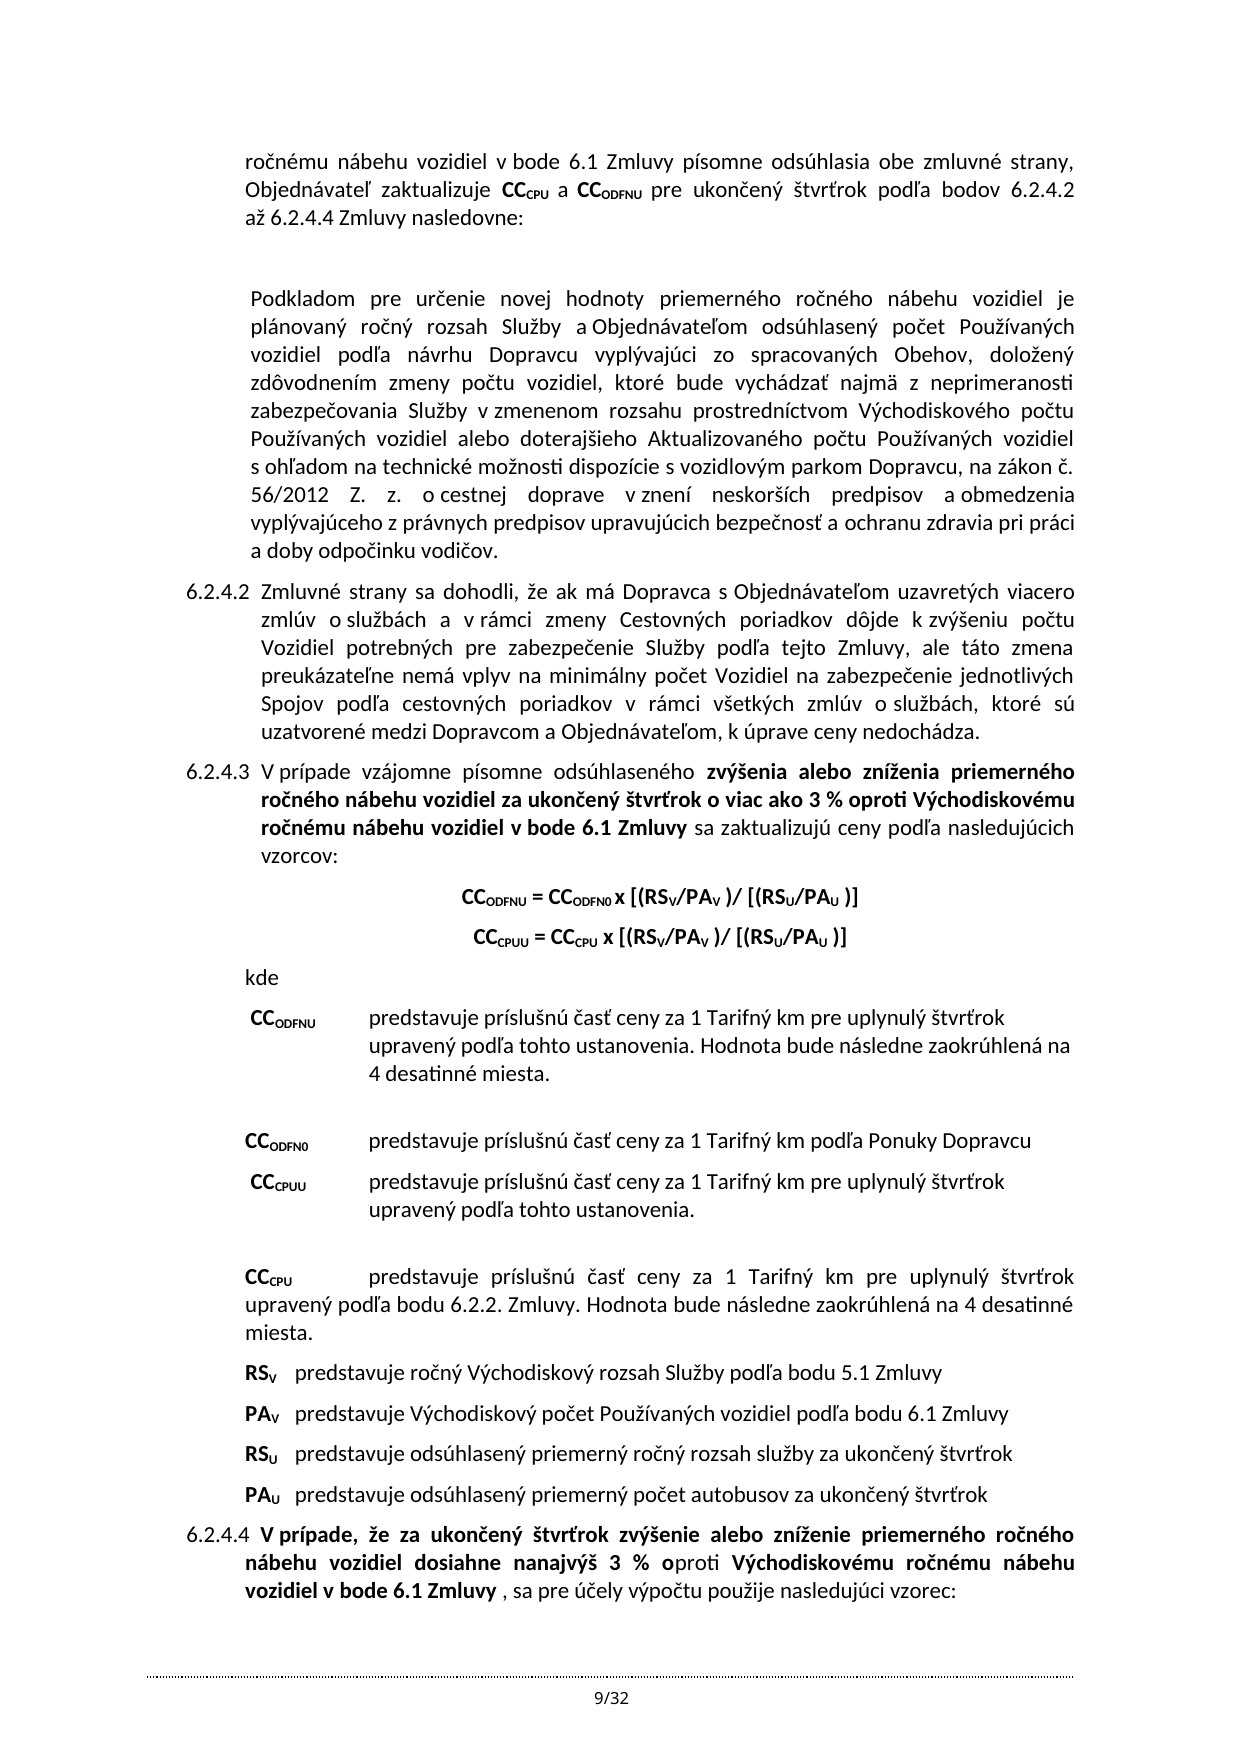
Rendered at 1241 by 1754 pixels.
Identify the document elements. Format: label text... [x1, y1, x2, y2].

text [186, 147, 1075, 231]
text CCODFN0 predstavuje príslušnú časť ceny za 1 Tarifný km podľa Ponuky Dopravcu [245, 1126, 1075, 1154]
text PAV predstavuje Východiskový počet Používaných vozidiel podľa bodu 6.1 Zmluvy [244, 1399, 1075, 1427]
text PAU predstavuje odsúhlasený priemerný počet autobusov za ukončený štvrťrok [244, 1480, 1075, 1508]
text CCCPU predstavuje príslušnú časť ceny za 1 Tarifný km pre uplynulý štvrťrok upravený podľa bodu 6.2.2. Zmluvy. Hodnota bude následne zaokrúhlená na 4 desatinné miesta. [245, 1262, 1075, 1346]
text kde [245, 963, 1075, 991]
text CCODFNU predstavuje príslušnú časť ceny za 1 Tarifný km pre uplynulý štvrťrok upravený podľa tohto ustanovenia. Hodnota bude následne zaokrúhlená na 4 desatinné miesta. [250, 1003, 1075, 1114]
list V prípade vzájomne písomne odsúhlaseného zvýšenia alebo zníženia priemerného ročného nábehu vozidiel za ukončený štvrťrok o viac ako 3 % oproti Východiskovému ročnému nábehu vozidiel v bode 6.1 Zmluvy sa zaktualizujú ceny podľa nasledujúcich vzorcov: [186, 757, 1075, 869]
text Podkladom pre určenie novej hodnoty priemerného ročného nábehu vozidiel je plánovaný ročný rozsah Služby a Objednávateľom odsúhlasený počet Používaných vozidiel podľa návrhu Dopravcu vyplývajúci zo spracovaných Obehov, doložený zdôvodnením zmeny počtu vozidiel, ktoré bude vychádzať najmä z neprimeranosti zabezpečovania Služby v zmenenom rozsahu prostredníctvom Východiskového počtu Používaných vozidiel alebo doterajšieho Aktualizovaného počtu Používaných vozidiel s ohľadom na technické možnosti dispozície s vozidlovým parkom Dopravcu, na zákon č. 56/2012 Z. z. o cestnej doprave v znení neskorších predpisov a obmedzenia vyplývajúceho z právnych predpisov upravujúcich bezpečnosť a ochranu zdravia pri práci a doby odpočinku vodičov. [250, 284, 1075, 564]
text CCCPUU predstavuje príslušnú časť ceny za 1 Tarifný km pre uplynulý štvrťrok upravený podľa tohto ustanovenia. [250, 1167, 1075, 1249]
text RSU predstavuje odsúhlasený priemerný ročný rozsah služby za ukončený štvrťrok [244, 1439, 1075, 1467]
text RSV predstavuje ročný Východiskový rozsah Služby podľa bodu 5.1 Zmluvy [245, 1358, 1075, 1386]
list Zmluvné strany sa dohodli, že ak má Dopravca s Objednávateľom uzavretých viacero zmlúv o službách a v rámci zmeny Cestovných poriadkov dôjde k zvýšeniu počtu Vozidiel potrebných pre zabezpečenie Služby podľa tejto Zmluvy, ale táto zmena preukázateľne nemá vplyv na minimálny počet Vozidiel na zabezpečenie jednotlivých Spojov podľa cestovných poriadkov v rámci všetkých zmlúv o službách, ktoré sú uzatvorené medzi Dopravcom a Objednávateľom, k úprave ceny nedochádza. [186, 577, 1075, 745]
text CCODFNU = CCODFN0 x [(RSV/PAV )/ [(RSU/PAU )] [245, 882, 1075, 910]
text CCCPUU = CCCPU x [(RSV/PAV )/ [(RSU/PAU )] [245, 922, 1075, 951]
text 6.2.4.4 V prípade, že za ukončený štvrťrok zvýšenie alebo zníženie priemerného ročného nábehu vozidiel dosiahne nanajvýš 3 % oproti Východiskovému ročnému nábehu vozidiel v bode 6.1 Zmluvy , sa pre účely výpočtu použije nasledujúci vzorec: [186, 1521, 1075, 1604]
